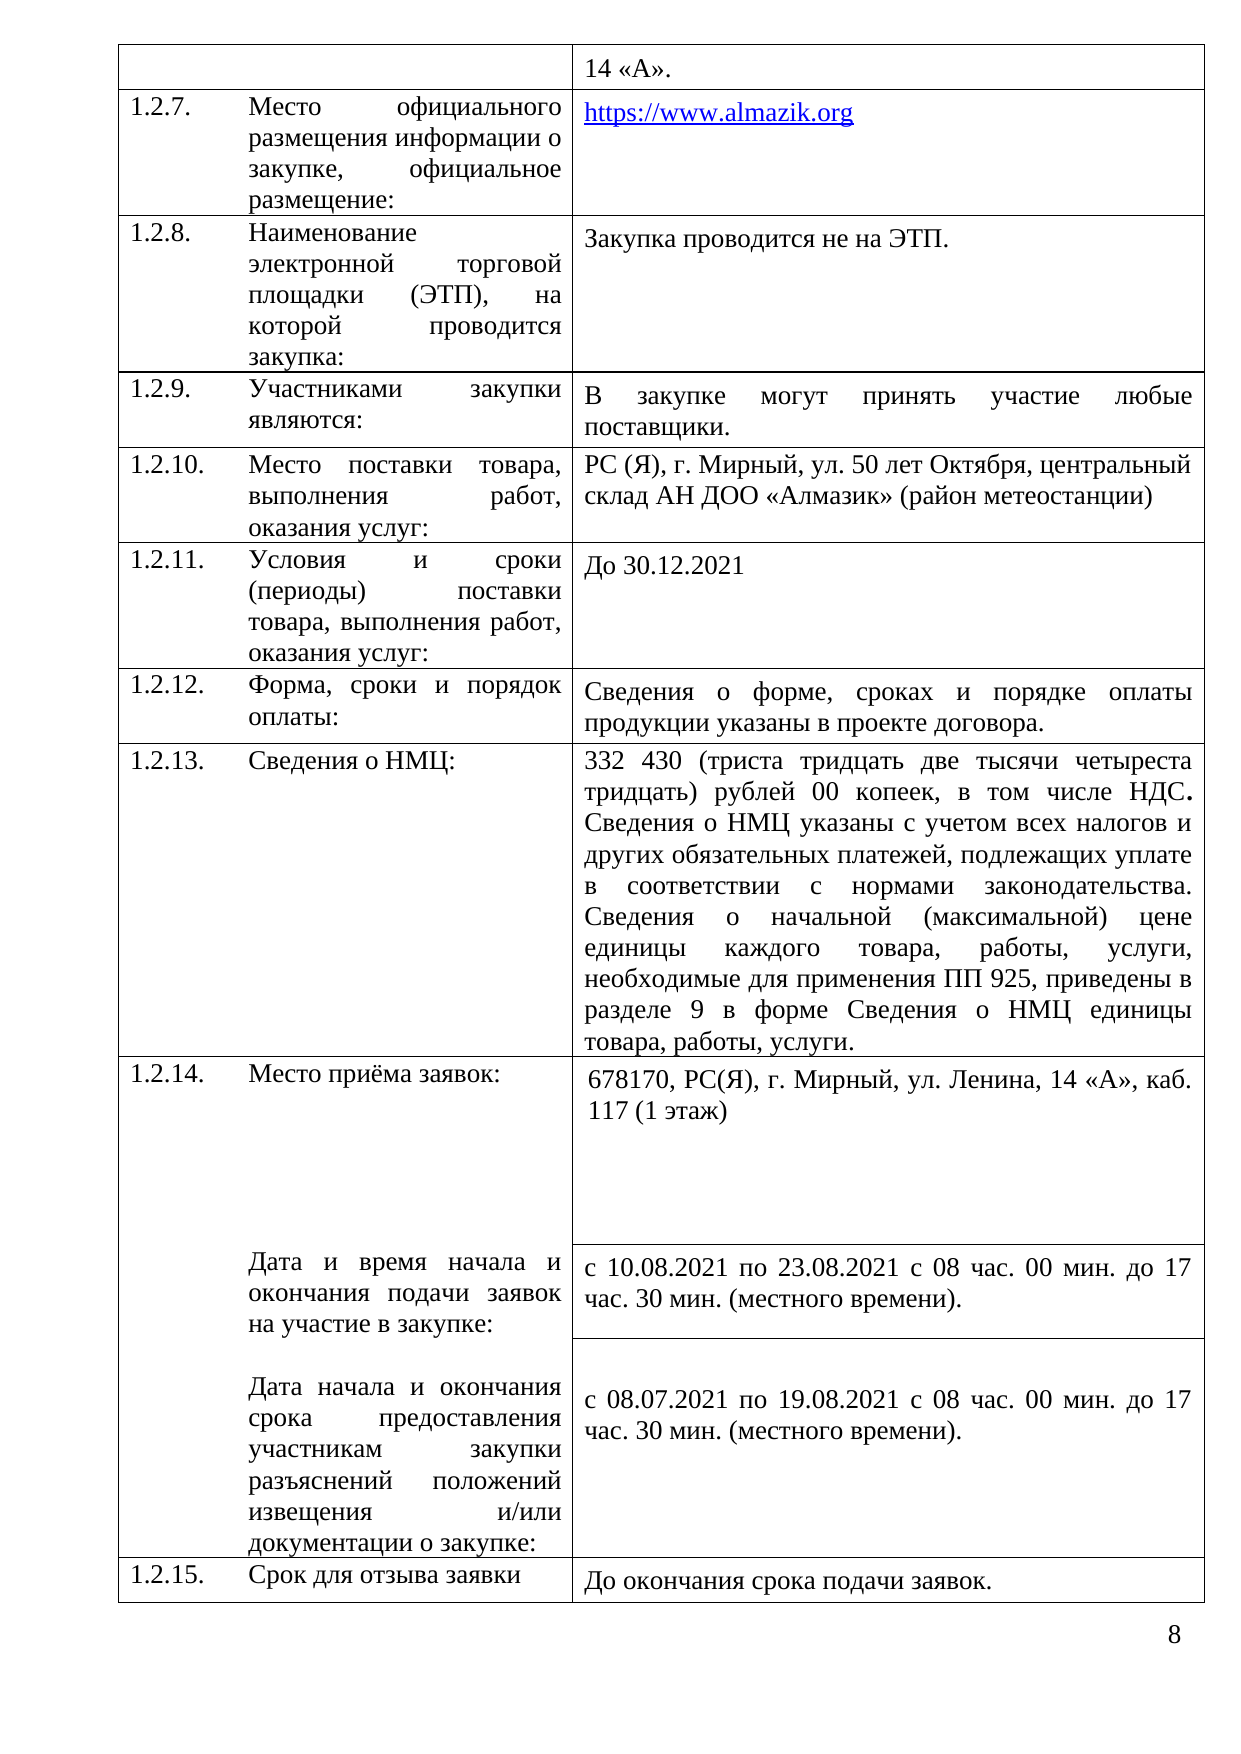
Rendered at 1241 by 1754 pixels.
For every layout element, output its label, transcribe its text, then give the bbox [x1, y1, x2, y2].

table_cell В закупке могут принять участие любые поставщики. [573, 373, 1204, 447]
table_cell Срок для отзыва заявки [119, 1558, 572, 1602]
table_cell До окончания срока подачи заявок. [573, 1558, 1204, 1602]
table_cell Условия и сроки (периоды) поставки товара, выполнения работ, оказания услуг: [119, 543, 572, 667]
table_cell Место приёма заявок: [119, 1057, 572, 1244]
table_cell РС (Я), г. Мирный, ул. 50 лет Октября, центральный склад АН ДОО «Алмазик» (район метеостанции) [573, 448, 1204, 542]
table_cell До 30.12.2021 [573, 543, 1204, 667]
table_cell Дата начала и окончания срока предоставления участникам закупки разъяснений положений извещения и/или документации о закупке: [119, 1338, 572, 1557]
table_cell 332 430 (триста тридцать две тысячи четыреста тридцать) рублей 00 копеек, в том числе НДС. Сведения о НМЦ указаны с учетом всех налогов и других обязательных платежей, подлежащих уплате в соответствии с нормами законодательства. Сведения о начальной (максимальной) цене единицы каждого товара, работы, услуги, необходимые для применения ПП 925, приведены в разделе 9 в форме Сведения о НМЦ единицы товара, работы, услуги. [573, 744, 1204, 1056]
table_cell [119, 45, 572, 89]
table_cell Закупка проводится не на ЭТП. [573, 216, 1204, 371]
table_cell с 08.07.2021 по 19.08.2021 с 08 час. 00 мин. до 17 час. 30 мин. (местного времени). [573, 1339, 1204, 1557]
table_cell с 10.08.2021 по 23.08.2021 с 08 час. 00 мин. до 17 час. 30 мин. (местного времени). [573, 1245, 1204, 1338]
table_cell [573, 45, 1204, 89]
table_cell Участниками закупки являются: [119, 373, 572, 447]
table_cell Место официального размещения информации о закупке, официальное размещение: [119, 90, 572, 215]
table_cell Сведения о форме, сроках и порядке оплаты продукции указаны в проекте договора. [573, 669, 1204, 743]
table_cell Сведения о НМЦ: [119, 744, 572, 1056]
table_cell Дата и время начала и окончания подачи заявок на участие в закупке: [119, 1244, 572, 1338]
table_cell https://www.almazik.org [573, 90, 1204, 215]
table_cell Место поставки товара, выполнения работ, оказания услуг: [119, 448, 572, 542]
table_cell Форма, сроки и порядок оплаты: [119, 669, 572, 743]
table_cell Наименование электронной торговой площадки (ЭТП), на которой проводится закупка: [119, 216, 572, 371]
table_cell 678170, РС(Я), г. Мирный, ул. Ленина, 14 «А», каб. 117 (1 этаж) [573, 1057, 1204, 1244]
